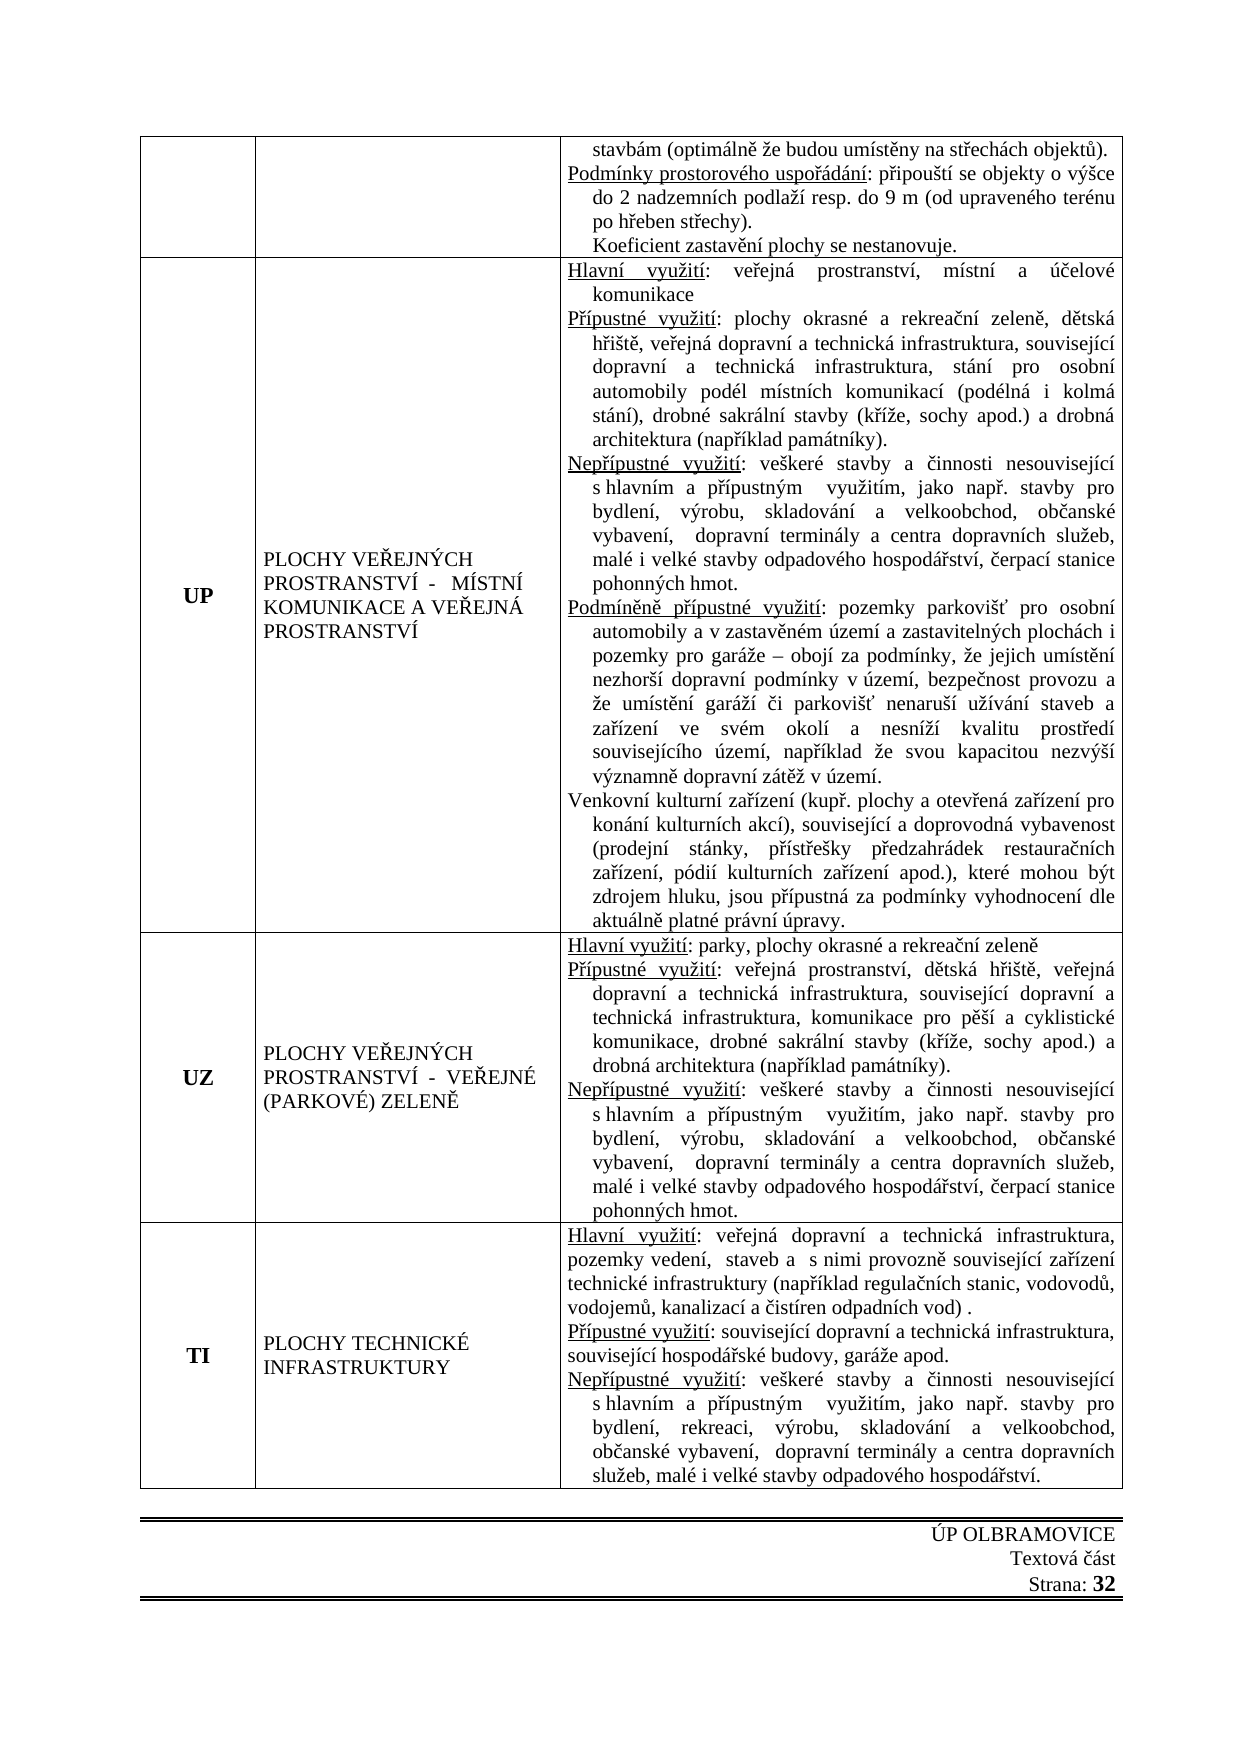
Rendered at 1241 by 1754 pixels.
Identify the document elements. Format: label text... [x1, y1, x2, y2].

table_cell Hlavní využití: veřejná prostranství, místní a účelové komunikace Přípustné využití: plochy okrasné a rekreační zeleně, dětská hřiště, veřejná dopravní a technická infrastruktura, související dopravní a technická infrastruktura, stání pro osobní automobily podél místních komunikací (podélná i kolmá stání), drobné sakrální stavby (kříže, sochy apod.) a drobná architektura (například památníky). Nepřípustné využití: veškeré stavby a činnosti nesouvisející s hlavním a přípustným využitím, jako např. stavby pro bydlení, výrobu, skladování a velkoobchod, občanské vybavení, dopravní terminály a centra dopravních služeb, malé i velké stavby odpadového hospodářství, čerpací stanice pohonných hmot. Podmíněně přípustné využití: pozemky parkovišť pro osobní automobily a v zastavěném území a zastavitelných plochách i pozemky pro garáže – obojí za podmínky, že jejich umístění nezhorší dopravní podmínky v území, bezpečnost provozu a že umístění garáží či parkovišť nenaruší užívání staveb a zařízení ve svém okolí a nesníží kvalitu prostředí souvisejícího území, například že svou kapacitou nezvýší významně dopravní zátěž v území. Venkovní kulturní zařízení (kupř. plochy a otevřená zařízení pro konání kulturních akcí), související a doprovodná vybavenost (prodejní stánky, přístřešky předzahrádek restauračních zařízení, pódií kulturních zařízení apod.), které mohou být zdrojem hluku, jsou přípustná za podmínky vyhodnocení dle aktuálně platné právní úpravy. [561, 258, 1122, 932]
table_cell Plochy TECHNICKÉ infrastruktury [256, 1223, 560, 1487]
table_cell VD [141, 137, 255, 257]
table_cell UP [141, 258, 255, 932]
table_cell PLOCHY VEŘEJNÝCH PROSTRANSTVÍ - místní komunikace a veřejná prostranství [256, 258, 560, 932]
table_cell PLOCHY VEŘEJNÝCH PROSTRANSTVÍ - VEŘEJNÉ (PARKOVÉ) ZELENĚ [256, 933, 560, 1222]
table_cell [561, 137, 1122, 257]
table_cell Hlavní využití: veřejná dopravní a technická infrastruktura, pozemky vedení, staveb a s nimi provozně související zařízení technické infrastruktury (například regulačních stanic, vodovodů, vodojemů, kanalizací a čistíren odpadních vod) . Přípustné využití: související dopravní a technická infrastruktura, související hospodářské budovy, garáže apod. Nepřípustné využití: veškeré stavby a činnosti nesouvisející s hlavním a přípustným využitím, jako např. stavby pro bydlení, rekreaci, výrobu, skladování a velkoobchod, občanské vybavení, dopravní terminály a centra dopravních služeb, malé i velké stavby odpadového hospodářství. [561, 1223, 1122, 1487]
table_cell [256, 137, 560, 257]
table_cell UZ [141, 933, 255, 1222]
table_cell Hlavní využití: parky, plochy okrasné a rekreační zeleně Přípustné využití: veřejná prostranství, dětská hřiště, veřejná dopravní a technická infrastruktura, související dopravní a technická infrastruktura, komunikace pro pěší a cyklistické komunikace, drobné sakrální stavby (kříže, sochy apod.) a drobná architektura (například památníky). Nepřípustné využití: veškeré stavby a činnosti nesouvisející s hlavním a přípustným využitím, jako např. stavby pro bydlení, výrobu, skladování a velkoobchod, občanské vybavení, dopravní terminály a centra dopravních služeb, malé i velké stavby odpadového hospodářství, čerpací stanice pohonných hmot. [561, 933, 1122, 1222]
table_cell TI [141, 1223, 255, 1487]
